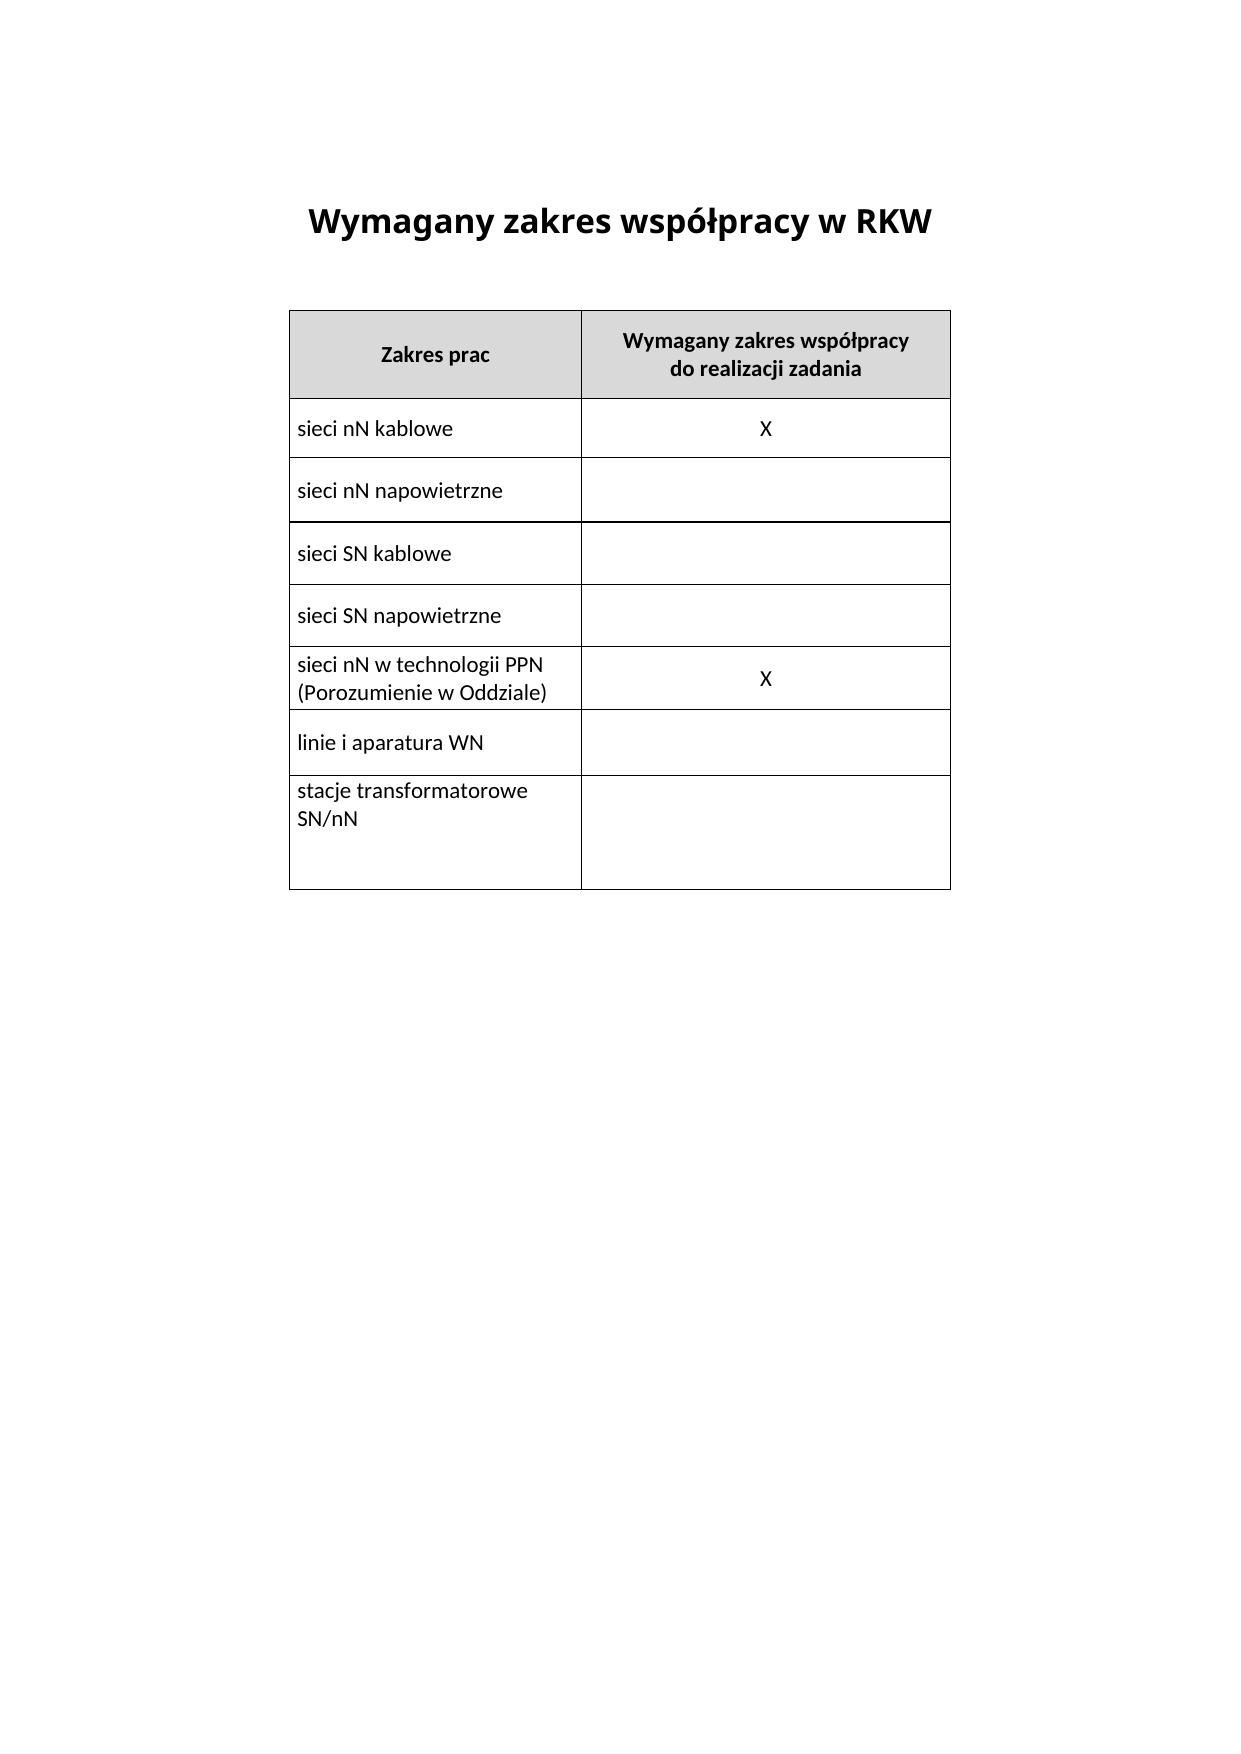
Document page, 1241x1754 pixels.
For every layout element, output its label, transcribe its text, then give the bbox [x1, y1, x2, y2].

table_header Zakres prac [290, 311, 581, 398]
table_cell [582, 585, 950, 646]
table_cell sieci nN napowietrzne [290, 458, 581, 521]
table_cell [582, 523, 950, 584]
table_cell sieci nN w technologii PPN (Porozumienie w Oddziale) [290, 647, 581, 708]
table_cell X [582, 399, 950, 457]
table_cell sieci nN kablowe [290, 399, 581, 457]
table_cell [582, 710, 950, 775]
table_cell linie i aparatura WN [290, 710, 581, 775]
table_cell sieci SN kablowe [290, 523, 581, 584]
table_cell [582, 458, 950, 521]
table_cell sieci SN napowietrzne [290, 585, 581, 646]
table_header Wymagany zakres współpracy do realizacji zadania [582, 311, 950, 398]
table_cell stacje transformatorowe SN/nN [290, 776, 581, 888]
subtitle Wymagany zakres współpracy w RKW [148, 198, 1093, 243]
table_cell X [582, 647, 950, 708]
table_cell [582, 776, 950, 888]
